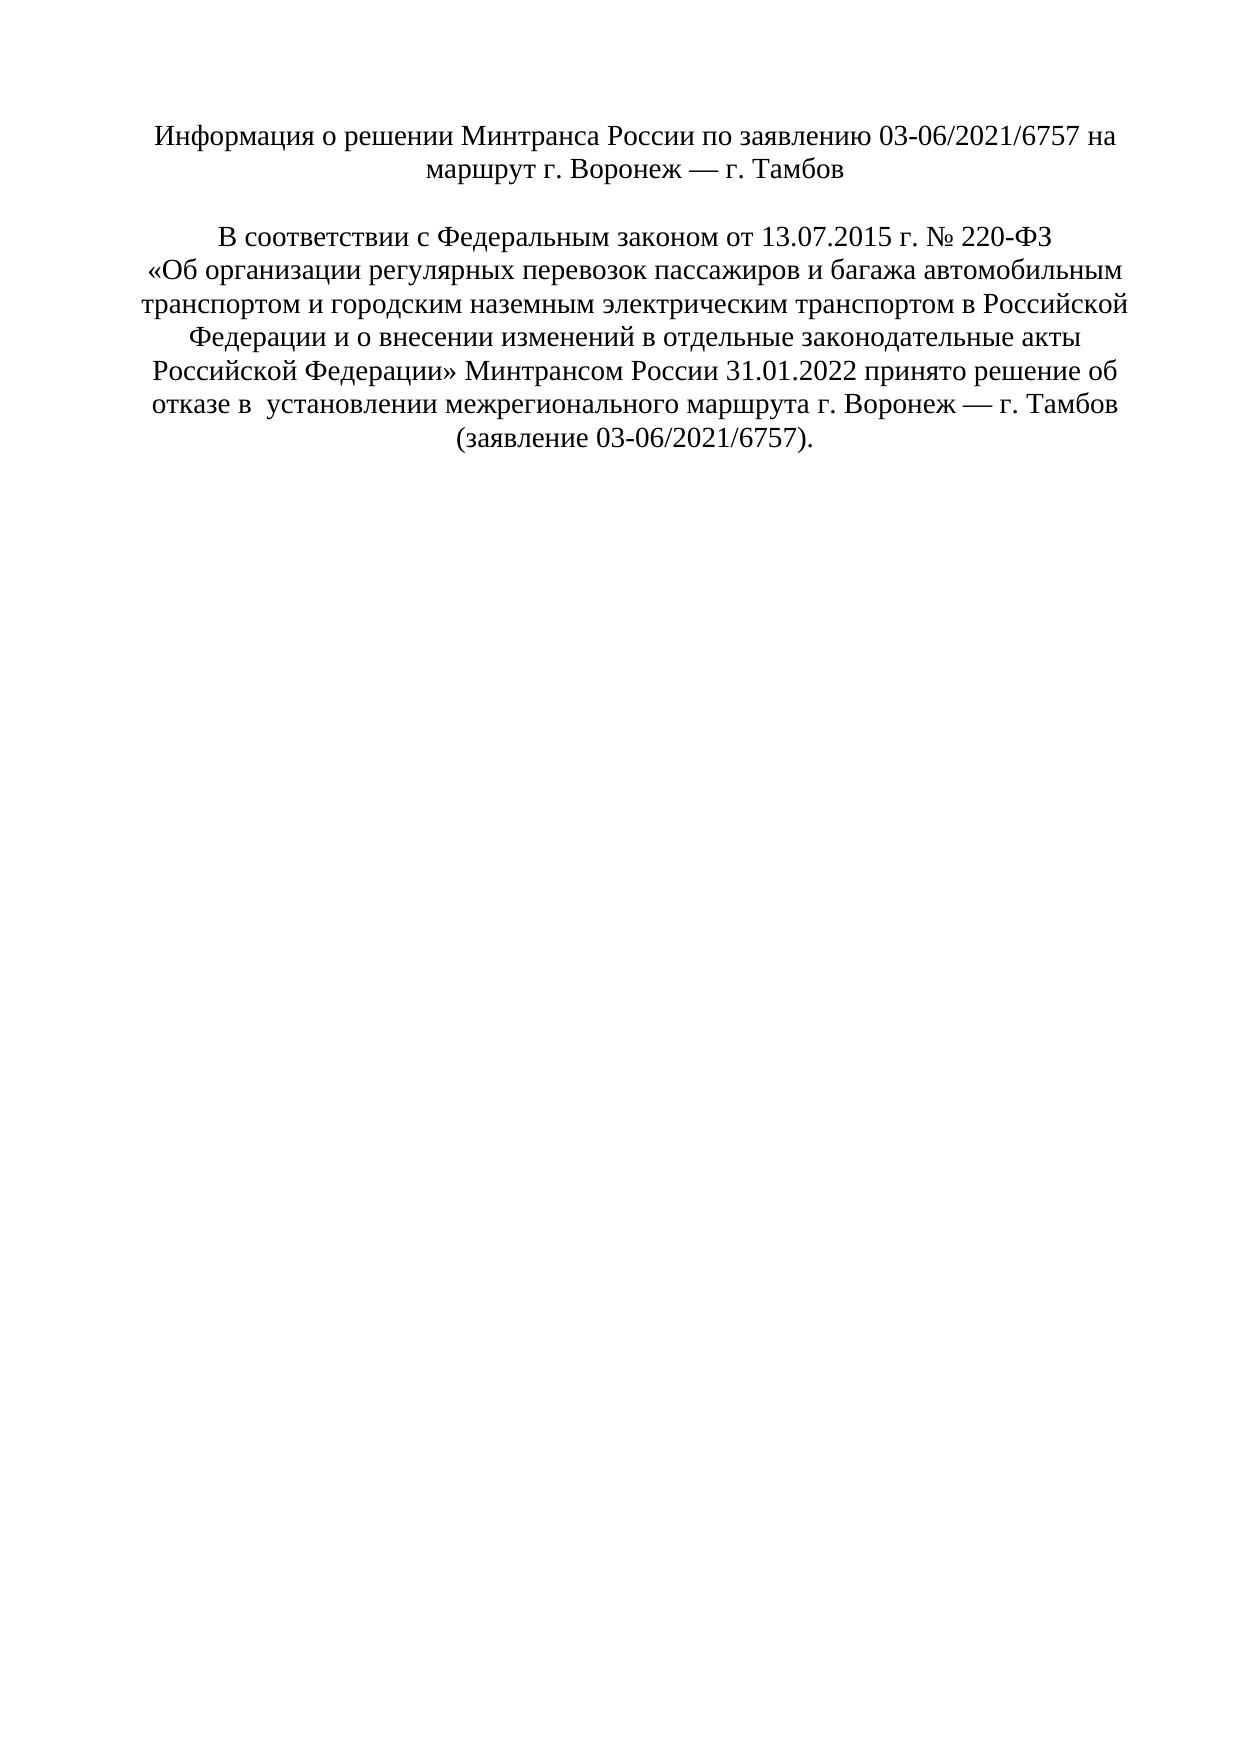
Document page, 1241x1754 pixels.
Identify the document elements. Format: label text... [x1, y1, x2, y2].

text В соответствии с Федеральным законом от 13.07.2015 г. № 220-ФЗ «Об организации регулярных перевозок пассажиров и багажа автомобильным транспортом и городским наземным электрическим транспортом в Российской Федерации и о внесении изменений в отдельные законодательные акты Российской Федерации» Минтрансом России 31.01.2022 принято решение об отказе в установлении межрегионального маршрута г. Воронеж — г. Тамбов (заявление 03-06/2021/6757). [118, 219, 1152, 453]
text Информация о решении Минтранса России по заявлению 03-06/2021/6757 на маршрут г. Воронеж — г. Тамбов [118, 118, 1152, 185]
